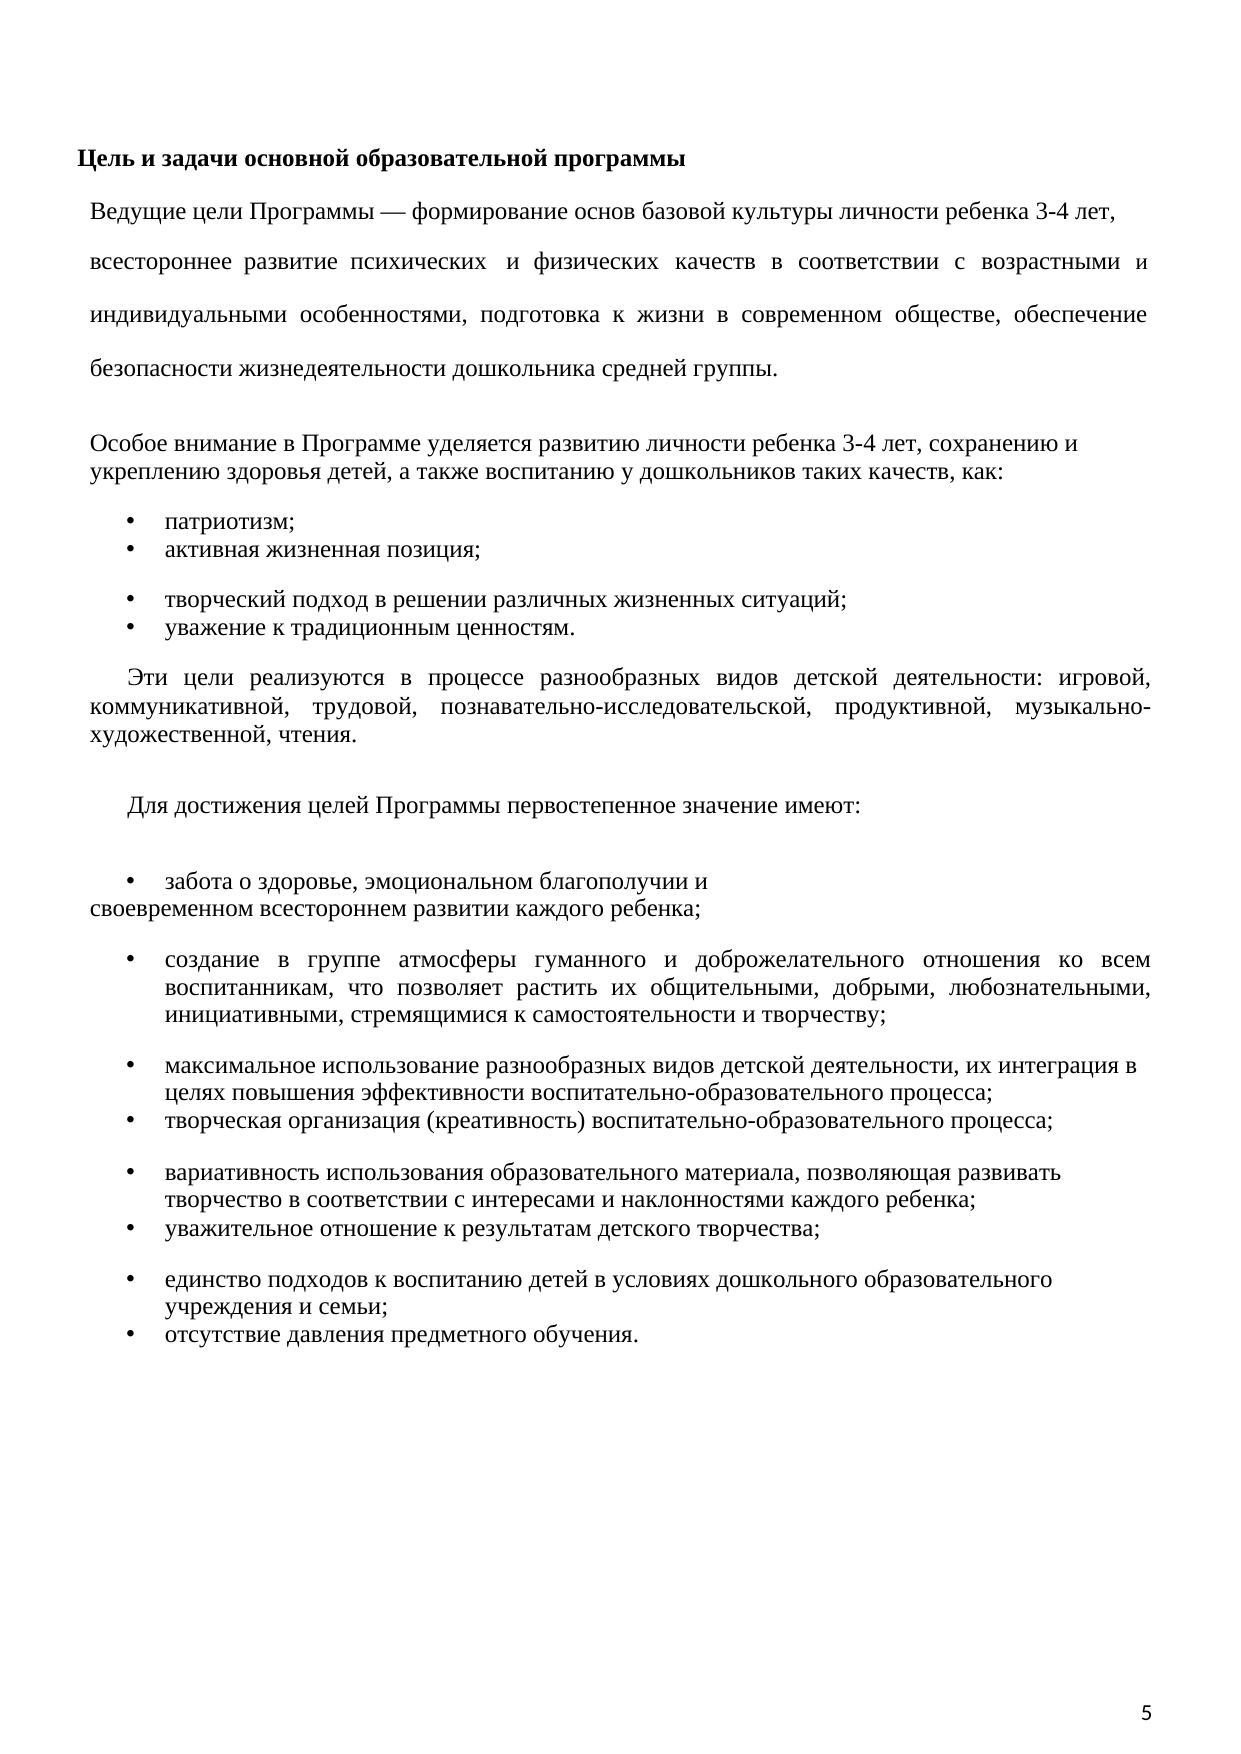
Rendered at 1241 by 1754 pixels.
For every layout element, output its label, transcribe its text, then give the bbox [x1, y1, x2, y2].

list патриотизм; [126, 506, 1152, 535]
text Эти цели реализуются в процессе разнообразных видов детской деятельности: игровой, коммуникативной, трудовой, познавательно-исследовательской, продуктивной, музыкально-художественной, чтения. [89, 663, 1152, 748]
text Ведущие цели Программы — формирование основ базовой культуры личности ребенка 3-4 лет, [89, 197, 1152, 225]
list творческая организация (креативность) воспитательно-образовательного процесса; [126, 1106, 1152, 1135]
list отсутствие давления предметного обучения. [126, 1320, 1152, 1348]
text Цель и задачи основной образовательной программы [77, 143, 1152, 172]
list вариативность использования образовательного материала, позволяющая развивать творчество в соответствии с интересами и наклонностями каждого ребенка; [126, 1158, 1152, 1213]
list создание в группе атмосферы гуманного и доброжелательного отношения ко всем воспитанникам, что позволяет растить их общительными, добрыми, любознательными, инициативными, стремящимися к самостоятельности и творчеству; [126, 946, 1152, 1028]
list единство подходов к воспитанию детей в условиях дошкольного образовательного учреждения и семьи; [126, 1266, 1152, 1320]
text Особое внимание в Программе уделяется развитию личности ребенка 3-4 лет, сохранению и укреплению здоровья детей, а также воспитанию у дошкольников таких качеств, как: [89, 429, 1152, 485]
text индивидуальными особенностями, подготовка к жизни в современном обществе, обеспечение [89, 299, 1152, 328]
list уважительное отношение к результатам детского творчества; [126, 1213, 1152, 1242]
list забота о здоровье, эмоциональном благополучии и своевременном всестороннем развитии каждого ребенка; [89, 867, 877, 922]
text безопасности жизнедеятельности дошкольника средней группы. [89, 353, 1152, 382]
list творческий подход в решении различных жизненных ситуаций; [126, 584, 1152, 613]
text всестороннее развитие психических и физических качеств в соответствии с возрастными и [89, 246, 1152, 274]
text Для достижения целей Программы первостепенное значение имеют: [127, 790, 1152, 818]
list уважение к традиционным ценностям. [126, 613, 1152, 641]
list максимальное использование разнообразных видов детской деятельности, их интеграция в целях повышения эффективности воспитательно-образовательного процесса; [126, 1052, 1152, 1106]
list активная жизненная позиция; [126, 535, 1152, 563]
